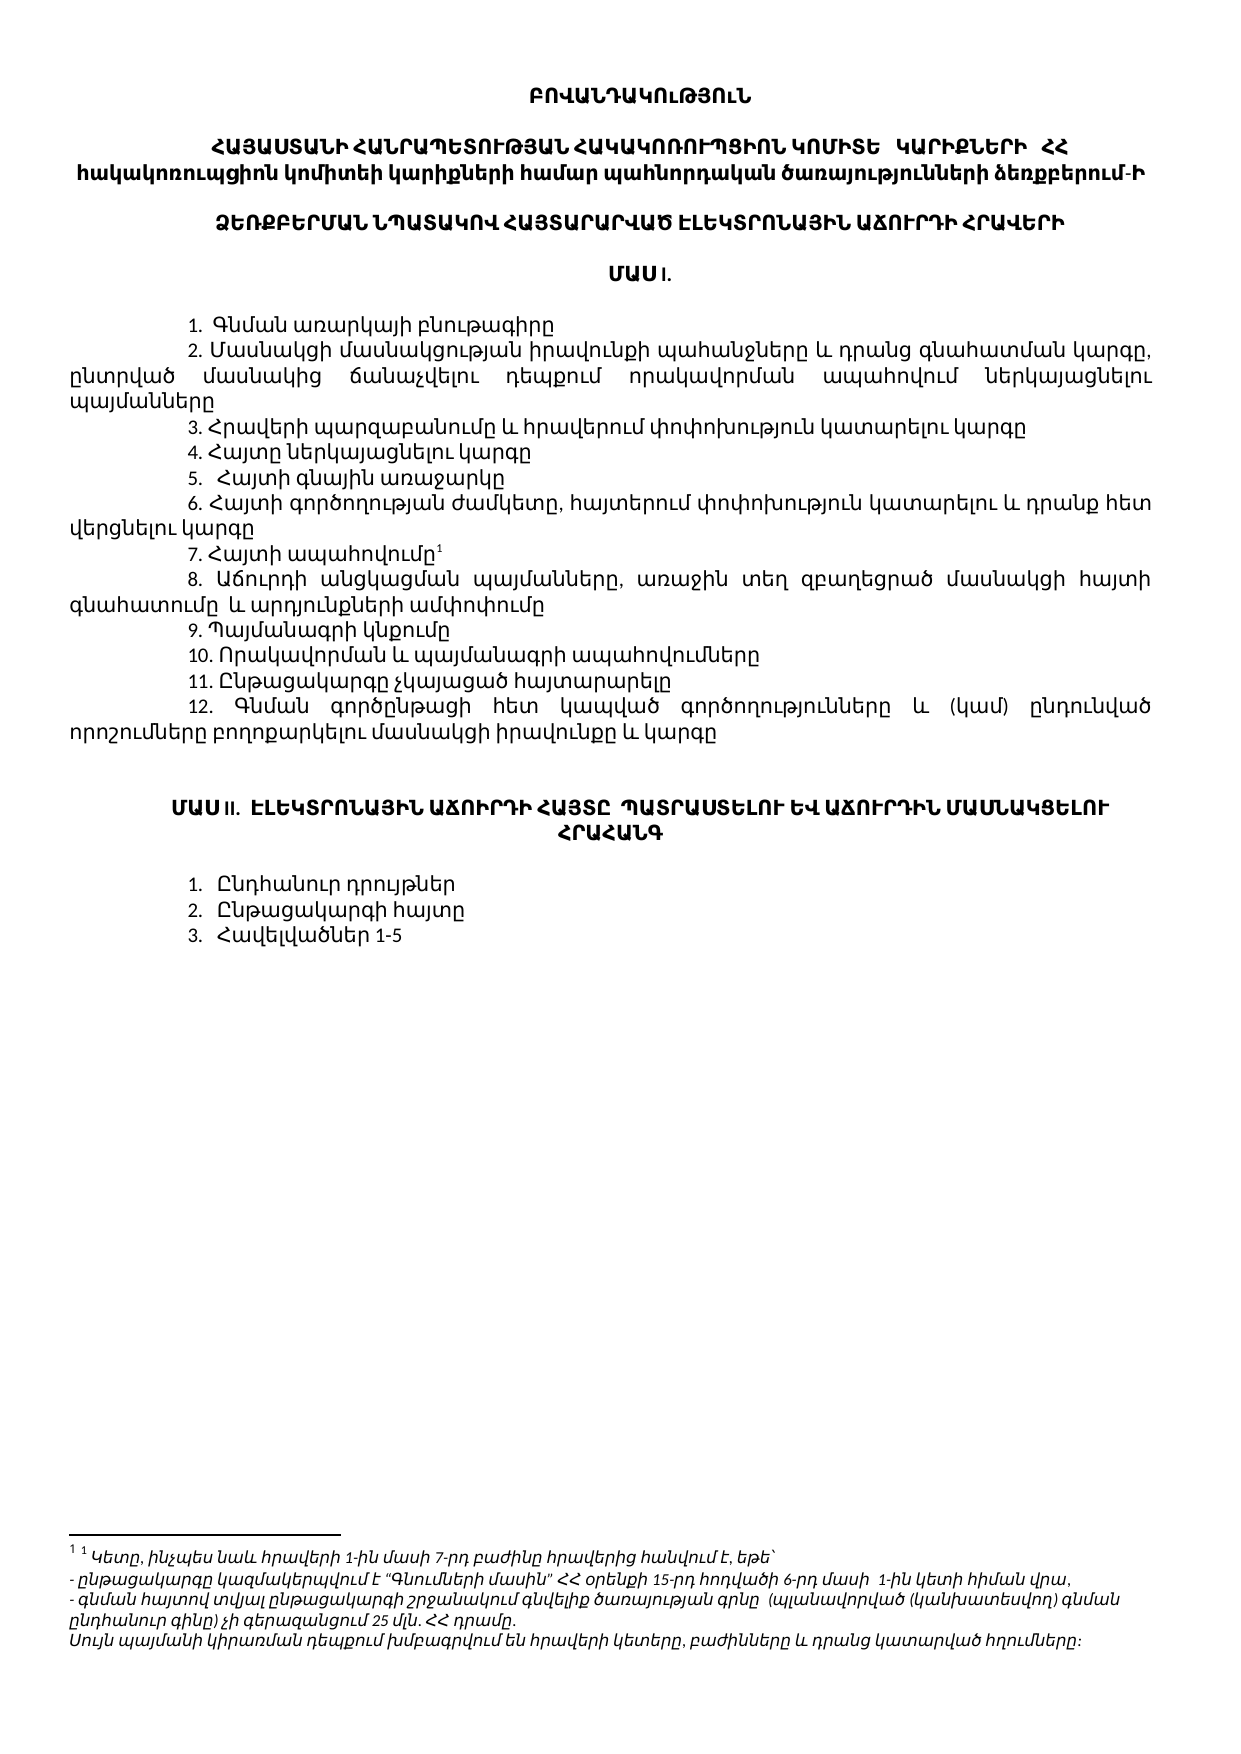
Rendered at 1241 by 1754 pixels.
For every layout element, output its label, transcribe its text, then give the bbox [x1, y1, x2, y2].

text 8. Աճուրդի անցկացման պայմանները, առաջին տեղ զբաղեցրած մասնակցի հայտի գնահատումը և արդյունքների ամփոփումը [69, 566, 1152, 617]
text 9. Պայմանագրի կնքումը [69, 617, 1152, 643]
text 3. Հրավերի պարզաբանումը և հրավերում փոփոխություն կատարելու կարգը [69, 414, 1152, 439]
text 7. Հայտի ապահովումը [69, 541, 1152, 566]
text 4. Հայտը ներկայացնելու կարգը [69, 439, 1152, 465]
text ՁԵՌՔԲԵՐՄԱՆ ՆՊԱՏԱԿՈՎ ՀԱՅՏԱՐԱՐՎԱԾ ԷԼԵԿՏՐՈՆԱՅԻՆ ԱՃՈՒՐԴԻ ՀՐԱՎԵՐԻ [69, 211, 1152, 236]
text 3. Հավելվածներ 1-5 [69, 922, 1152, 948]
text 1. Ընդհանուր դրույթներ [69, 871, 1152, 897]
text 12. Գնման գործընթացի հետ կապված գործողությունները և (կամ) ընդունված որոշումները բողոքարկելու մասնակցի իրավունքը և կարգը [69, 693, 1152, 744]
text ՀԱՅԱՍՏԱՆԻ ՀԱՆՐԱՊԵՏՈՒԹՅԱՆ ՀԱԿԱԿՈՌՈՒՊՑԻՈՆ ԿՈՄԻՏԵ ԿԱՐԻՔՆԵՐԻ ՀՀ հակակոռուպցիոն կոմիտեի կարիքների համար պահնորդական ծառայությունների ձեռքբերում-Ի [69, 134, 1152, 185]
text 5. Հայտի գնային առաջարկը [69, 465, 1152, 490]
text 2. Մասնակցի մասնակցության իրավունքի պահանջները և դրանց գնահատման կարգը, ընտրված մասնակից ճանաչվելու դեպքում որակավորման ապահովում ներկայացնելու պայմանները [69, 338, 1152, 414]
text ՄԱՍ II. ԷԼԵԿՏՐՈՆԱՅԻՆ ԱՃՈԻՐԴԻ ՀԱՅՏԸ ՊԱՏՐԱՍՏԵԼՈՒ ԵՎ ԱՃՈՒՐԴԻՆ ՄԱՍՆԱԿՑԵԼՈՒ ՀՐԱՀԱՆԳ [69, 795, 1152, 846]
text ՄԱՍ I. [69, 261, 1152, 287]
text 2. Ընթացակարգի հայտը [69, 897, 1152, 922]
text ԲՈՎԱՆԴԱԿՈւԹՅՈւՆ [69, 83, 1152, 109]
text 1. Գնման առարկայի բնութագիրը [69, 312, 1152, 338]
text 11. Ընթացակարգը չկայացած հայտարարելը [69, 668, 1152, 693]
text 10. Որակավորման և պայմանագրի ապահովումները [69, 643, 1152, 668]
text 6. Հայտի գործողության ժամկետը, հայտերում փոփոխություն կատարելու և դրանք հետ վերցնելու կարգը [69, 490, 1152, 541]
